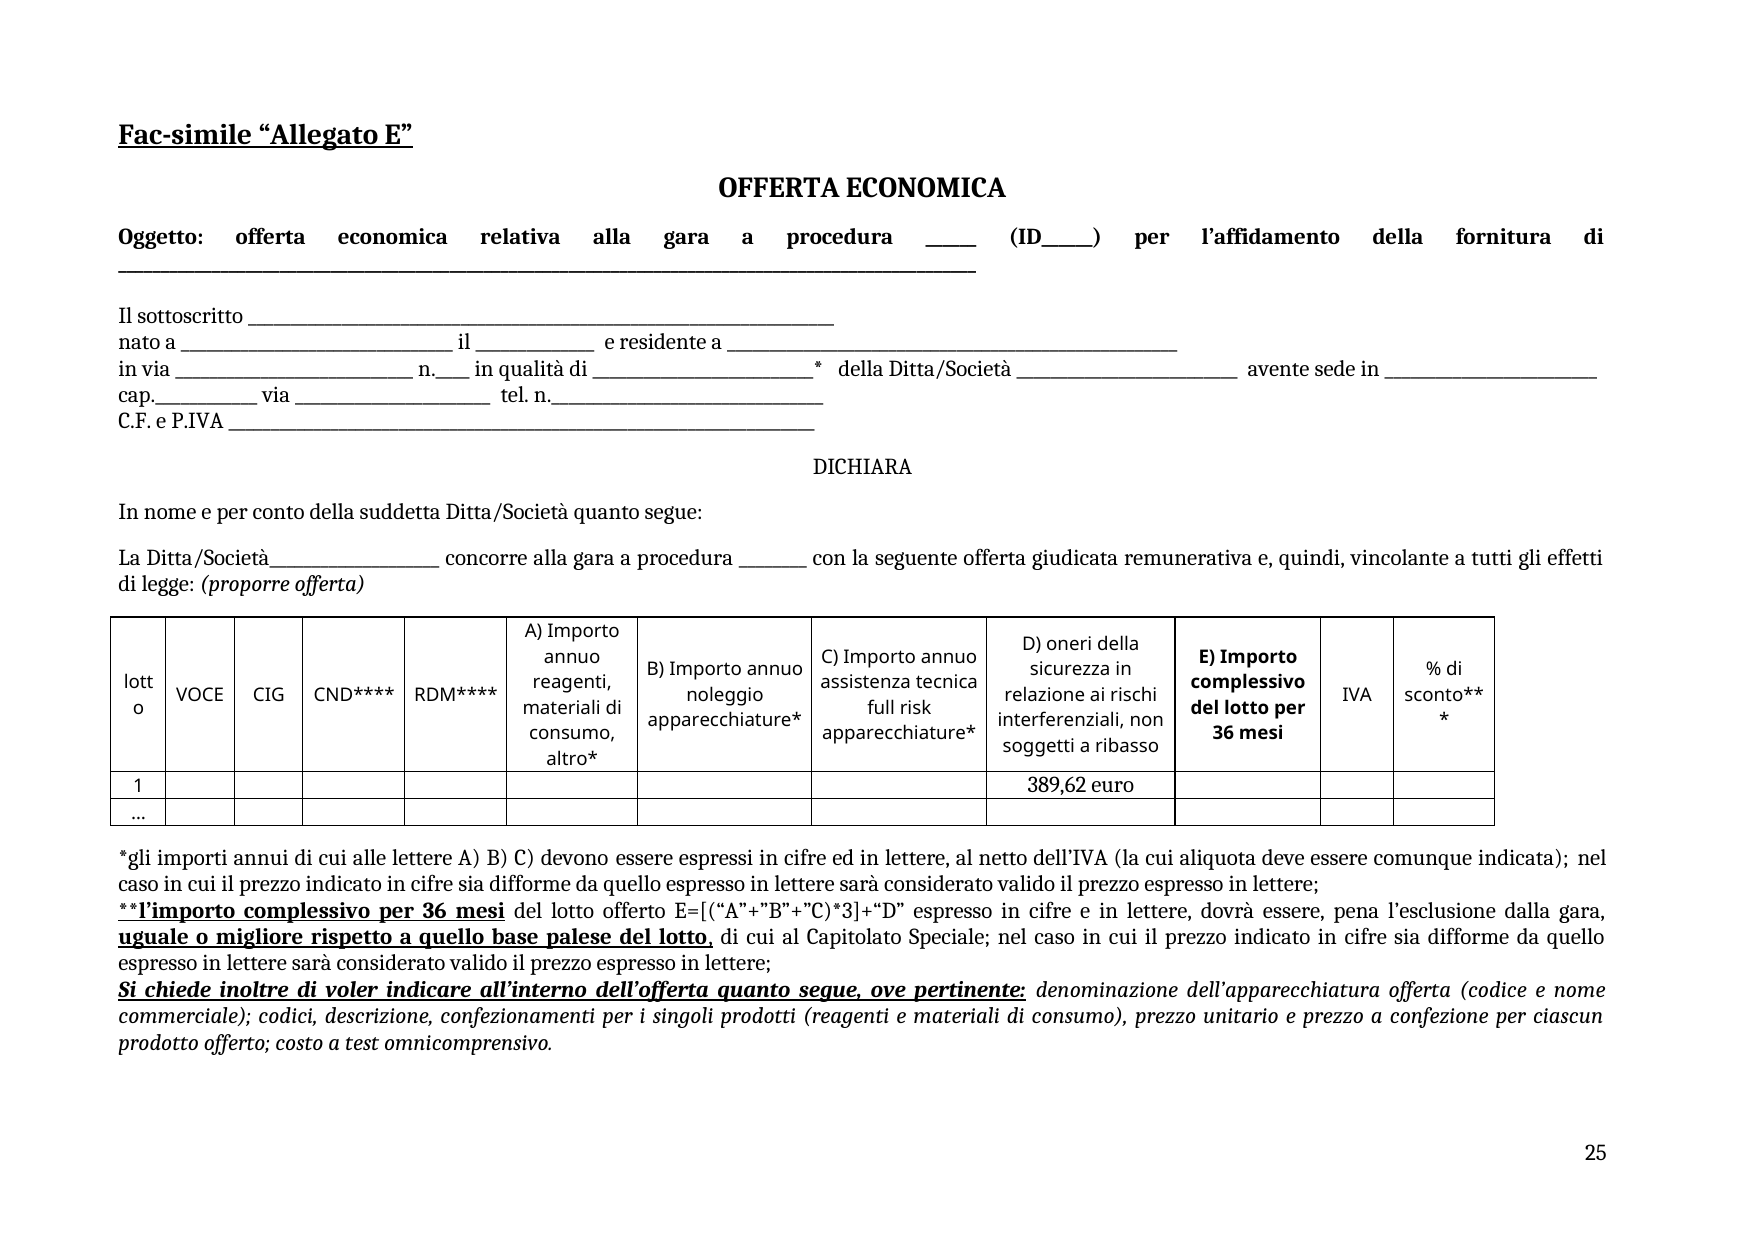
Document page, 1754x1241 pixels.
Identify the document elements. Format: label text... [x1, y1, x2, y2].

text cap.____________ via _______________________ tel. n.________________________________ [118, 382, 1606, 408]
text **l’importo complessivo per 36 mesi del lotto offerto E=[(“A”+”B”+”C)*3]+“D” espresso in cifre e in lettere, dovrà essere, pena l’esclusione dalla gara, uguale o migliore rispetto a quello base palese del lotto, di cui al Capitolato Speciale; nel caso in cui il prezzo indicato in cifre sia difforme da quello espresso in lettere sarà considerato valido il prezzo espresso in lettere; [118, 897, 1606, 977]
table_cell [638, 772, 811, 798]
table_header B) Importo annuo noleggio apparecchiature* [638, 618, 811, 771]
table_header A) Importo annuo reagenti, materiali di consumo, altro* [507, 618, 637, 771]
table_cell [1176, 772, 1320, 798]
table_cell [303, 799, 404, 824]
text /Società____________________ concorre alla gara a procedura ________ con la seguente offerta giudicata remunerativa e, quindi, vincolante a tutti gli effetti di legge: (proporre offerta) [118, 544, 1606, 597]
table_cell [507, 799, 637, 824]
text DICHIARA [118, 453, 1606, 480]
text C.F. e P.IVA _____________________________________________________________________ [118, 408, 1606, 434]
table_cell 1 [111, 772, 165, 798]
table_cell … [111, 799, 165, 824]
text in via ____________________________ n.____ in qualità di __________________________* della Ditta/Società __________________________ avente sede in _________________________ [118, 355, 1606, 382]
table_header CIG [235, 618, 302, 771]
text *gli importi annui di cui alle lettere A) B) C) devono essere espressi in cifre ed in lettere, al netto dell’IVA (la cui aliquota deve essere comunque indicata); nel caso in cui il prezzo indicato in cifre sia difforme da quello espresso in lettere sarà considerato valido il prezzo espresso in lettere; [118, 845, 1606, 897]
text Si chiede inoltre di voler indicare all’interno dell’offerta quanto segue, ove pertinente: denominazione dell’apparecchiatura offerta (codice e nome commerciale); codici, descrizione, confezionamenti per i singoli prodotti (reagenti e materiali di consumo), prezzo unitario e prezzo a confezione per ciascun prodotto offerto; costo a test omnicomprensivo. [118, 977, 1606, 1056]
table_cell [1394, 799, 1494, 824]
text offerta economica [118, 171, 1606, 204]
table_cell [812, 799, 986, 824]
table_header VOCE [166, 618, 234, 771]
table_cell [166, 772, 234, 798]
table_cell [812, 772, 986, 798]
table_cell [507, 772, 637, 798]
text Il sottoscritto _____________________________________________________________________ [118, 303, 1606, 329]
table_header C) Importo annuo assistenza tecnica full risk apparecchiature* [812, 618, 986, 771]
table_cell [166, 799, 234, 824]
table_header RDM**** [405, 618, 506, 771]
text Oggetto: offerta economica relativa alla gara a procedura ______ (ID______) per l’affidamento della fornitura di _____________________________________________________________________________________________________ [118, 223, 1606, 276]
table_header CND**** [303, 618, 404, 771]
table_cell [1394, 772, 1494, 798]
table_header % di sconto*** [1394, 618, 1494, 771]
table_cell 389,62 euro [987, 772, 1174, 798]
table_cell [638, 799, 811, 824]
table_header lotto [111, 618, 165, 771]
text nato a ________________________________ il ______________ e residente a _____________________________________________________ [118, 329, 1606, 355]
table_cell [1321, 799, 1393, 824]
table_header E) Importo complessivo del lotto per 36 mesi [1176, 618, 1320, 771]
table_cell [235, 799, 302, 824]
table_header IVA [1321, 618, 1393, 771]
table_cell [303, 772, 404, 798]
table_cell [987, 799, 1174, 824]
table_cell [1321, 772, 1393, 798]
text Fac-simile “Allegato E” [118, 118, 1606, 152]
table_header D) oneri della sicurezza in relazione ai rischi interferenziali, non soggetti a ribasso [987, 618, 1174, 771]
table_cell [405, 772, 506, 798]
table_cell [405, 799, 506, 824]
table_cell [235, 772, 302, 798]
table_cell [1176, 799, 1320, 824]
text In nome e per conto della suddetta Ditta/Società quanto segue: [118, 499, 1606, 525]
